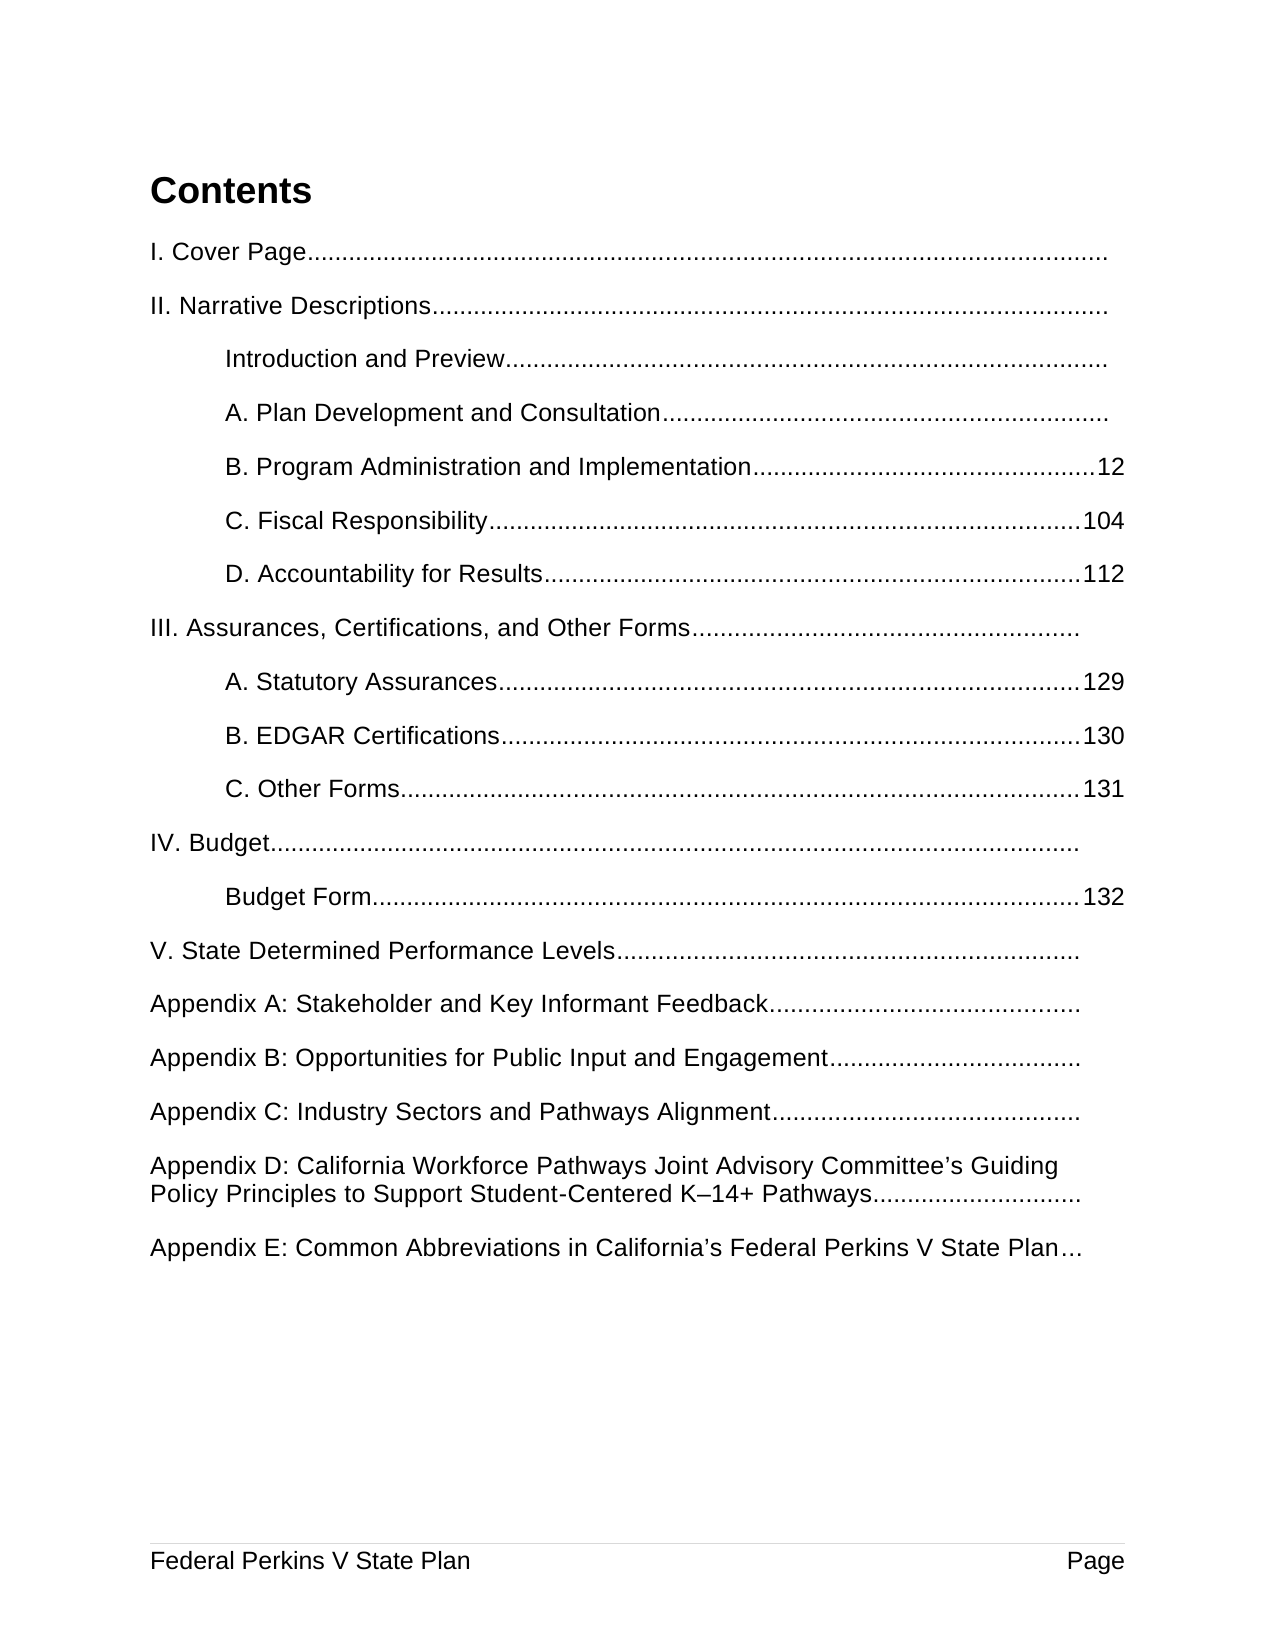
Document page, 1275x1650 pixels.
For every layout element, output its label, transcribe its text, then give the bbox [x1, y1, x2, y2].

text C. Fiscal Responsibility 104 [150, 506, 1102, 534]
text Appendix A: Stakeholder and Key Informant Feedback 135 [150, 989, 1078, 1018]
text IV. Budget 132 [150, 828, 1078, 857]
text B. Program Administration and Implementation 12 [150, 452, 1102, 481]
text Appendix C: Industry Sectors and Pathways Alignment 143 [150, 1097, 1078, 1126]
text I. Cover Page 1 [150, 237, 1078, 266]
text Appendix B: Opportunities for Public Input and Engagement 141 [150, 1043, 1078, 1072]
text II. Narrative Descriptions 3 [150, 291, 1078, 319]
text Budget Form 132 [150, 882, 1102, 911]
text A. Statutory Assurances 129 [150, 667, 1102, 696]
text C. Other Forms 131 [150, 774, 1102, 803]
text B. EDGAR Certifications 130 [150, 721, 1102, 749]
text III. Assurances, Certifications, and Other Forms 129 [150, 613, 1078, 642]
text Appendix E: Common Abbreviations in California’s Federal Perkins V State Plan 151 [150, 1233, 1078, 1262]
text Introduction and Preview 3 [150, 344, 1102, 373]
text A. Plan Development and Consultation 6 [150, 398, 1102, 427]
text D. Accountability for Results 112 [150, 559, 1102, 588]
text V. State Determined Performance Levels 133 [150, 936, 1078, 964]
subtitle Contents [150, 169, 1125, 212]
text Appendix D: California Workforce Pathways Joint Advisory Committee’s Guiding Policy Principles to Support Student-Centered K–14+ Pathways 146 [150, 1151, 1078, 1208]
